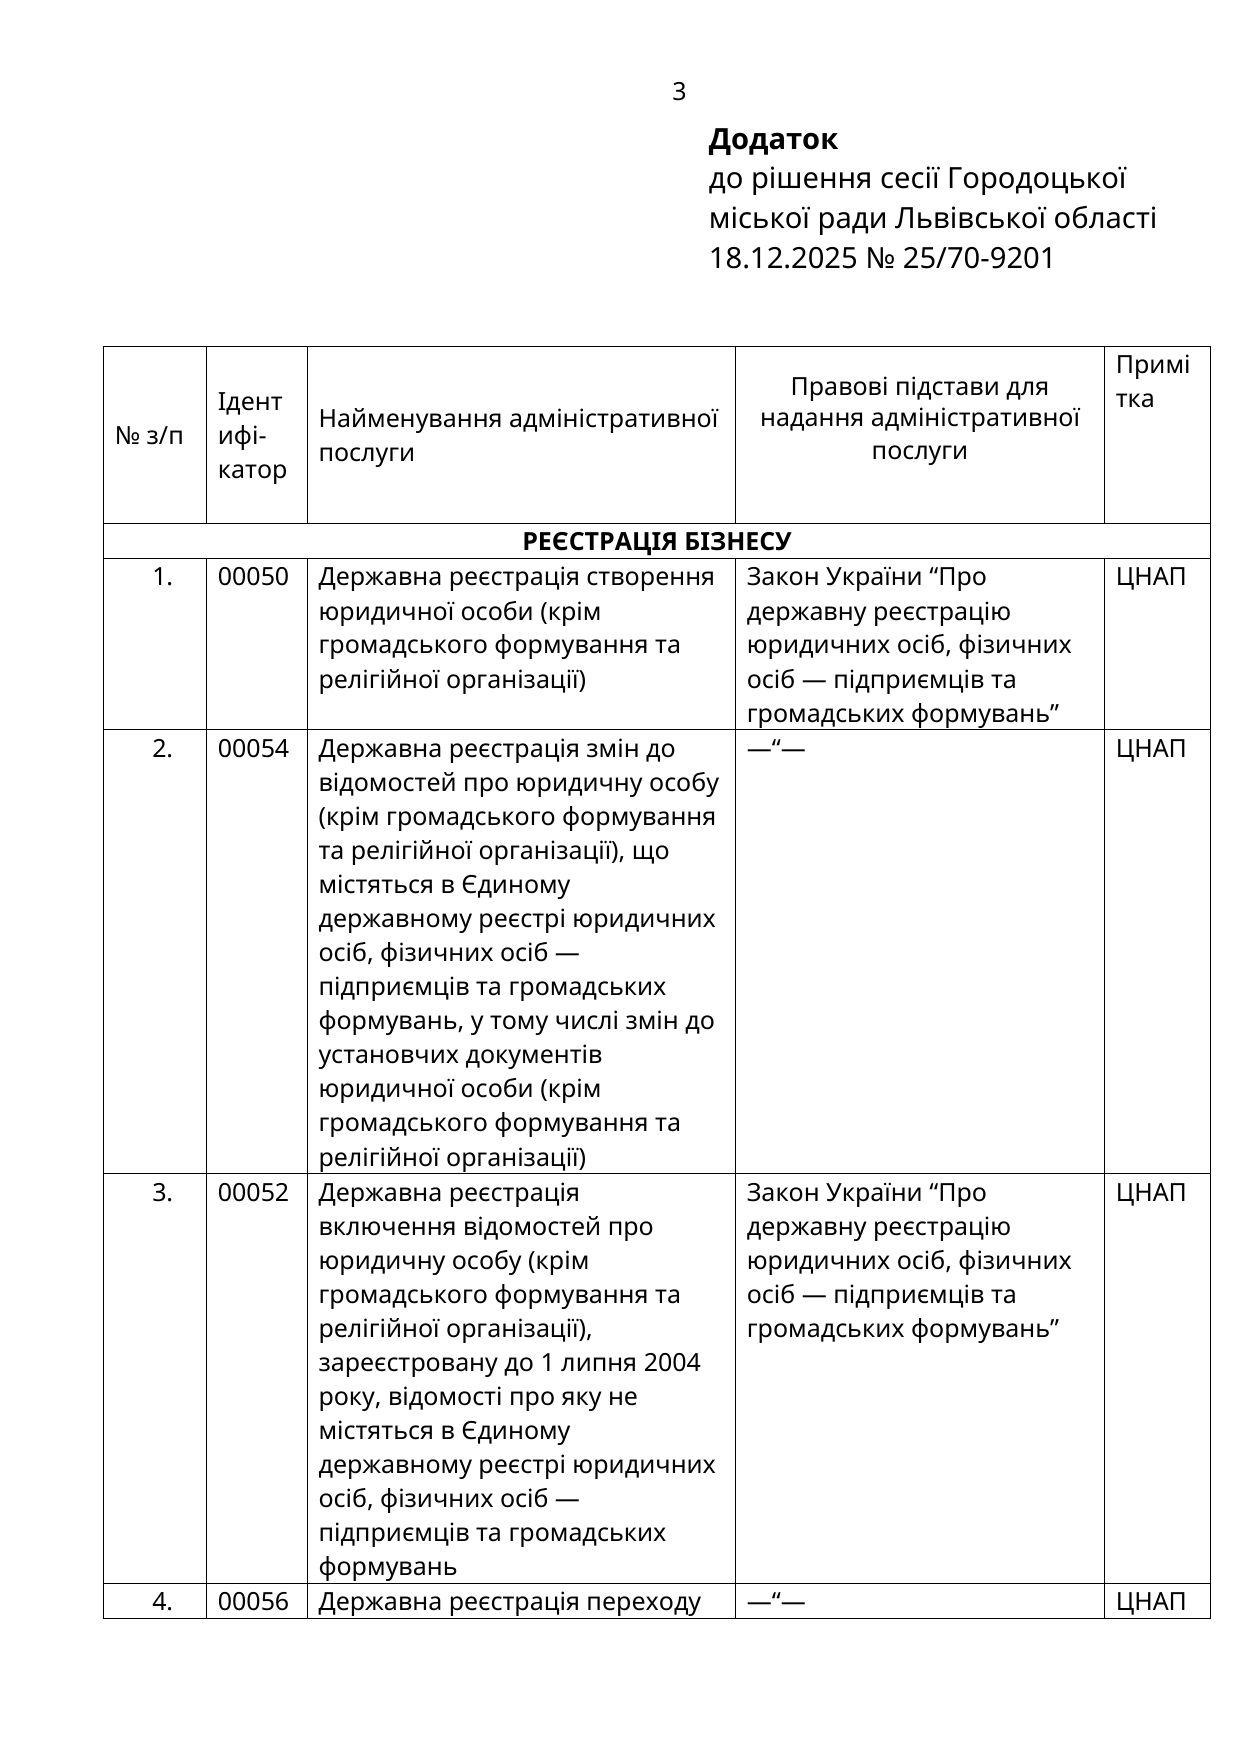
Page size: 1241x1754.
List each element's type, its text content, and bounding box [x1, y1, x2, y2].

table_cell Закон України “Про державну реєстрацію юридичних осіб, фізичних осіб — підприємців та громадських формувань” [736, 1174, 1104, 1583]
table_header Найменування адміністративної послуги [308, 347, 735, 523]
table_header Примітка [1105, 347, 1210, 523]
table_cell 00052 [207, 1174, 307, 1583]
table_cell Державна реєстрація включення відомостей про юридичну особу (крім громадського формування та релігійної організації), зареєстровану до 1 липня 2004 року, відомості про яку не містяться в Єдиному державному реєстрі юридичних осіб, фізичних осіб — підприємців та громадських формувань [308, 1174, 735, 1583]
table_cell РЕЄСТРАЦІЯ БІЗНЕСУ [104, 524, 1210, 558]
table_cell —“— [736, 1584, 1104, 1618]
table_cell [104, 1174, 206, 1583]
table_cell ЦНАП [1105, 559, 1210, 729]
table_cell Державна реєстрація створення юридичної особи (крім громадського формування та релігійної організації) [308, 559, 735, 729]
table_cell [308, 1584, 735, 1618]
table_cell Державна реєстрація змін до відомостей про юридичну особу (крім громадського формування та релігійної організації), що містяться в Єдиному державному реєстрі юридичних осіб, фізичних осіб — підприємців та громадських формувань, у тому числі змін до установчих документів юридичної особи (крім громадського формування та релігійної організації) [308, 730, 735, 1173]
table_cell ЦНАП [1105, 1174, 1210, 1583]
table_header Правові підстави для надання адміністративної послуги [736, 347, 1104, 523]
table_cell [104, 730, 206, 1173]
table_cell 00050 [207, 559, 307, 729]
table_header № з/п [104, 347, 206, 523]
text Додаток [709, 118, 1181, 158]
text 18.12.2025 № 25/70-9201 [709, 237, 1181, 277]
table_cell 00054 [207, 730, 307, 1173]
table_cell [104, 1584, 206, 1618]
table_cell Закон України “Про державну реєстрацію юридичних осіб, фізичних осіб — підприємців та громадських формувань” [736, 559, 1104, 729]
text до рішення сесії Городоцької міської ради Львівської області [709, 158, 1181, 237]
table_cell ЦНАП [1105, 730, 1210, 1173]
table_cell —“— [736, 730, 1104, 1173]
table_cell [104, 559, 206, 729]
table_cell 00056 [207, 1584, 307, 1618]
table_cell ЦНАП [1105, 1584, 1210, 1618]
table_header Ідентифі-катор [207, 347, 307, 523]
